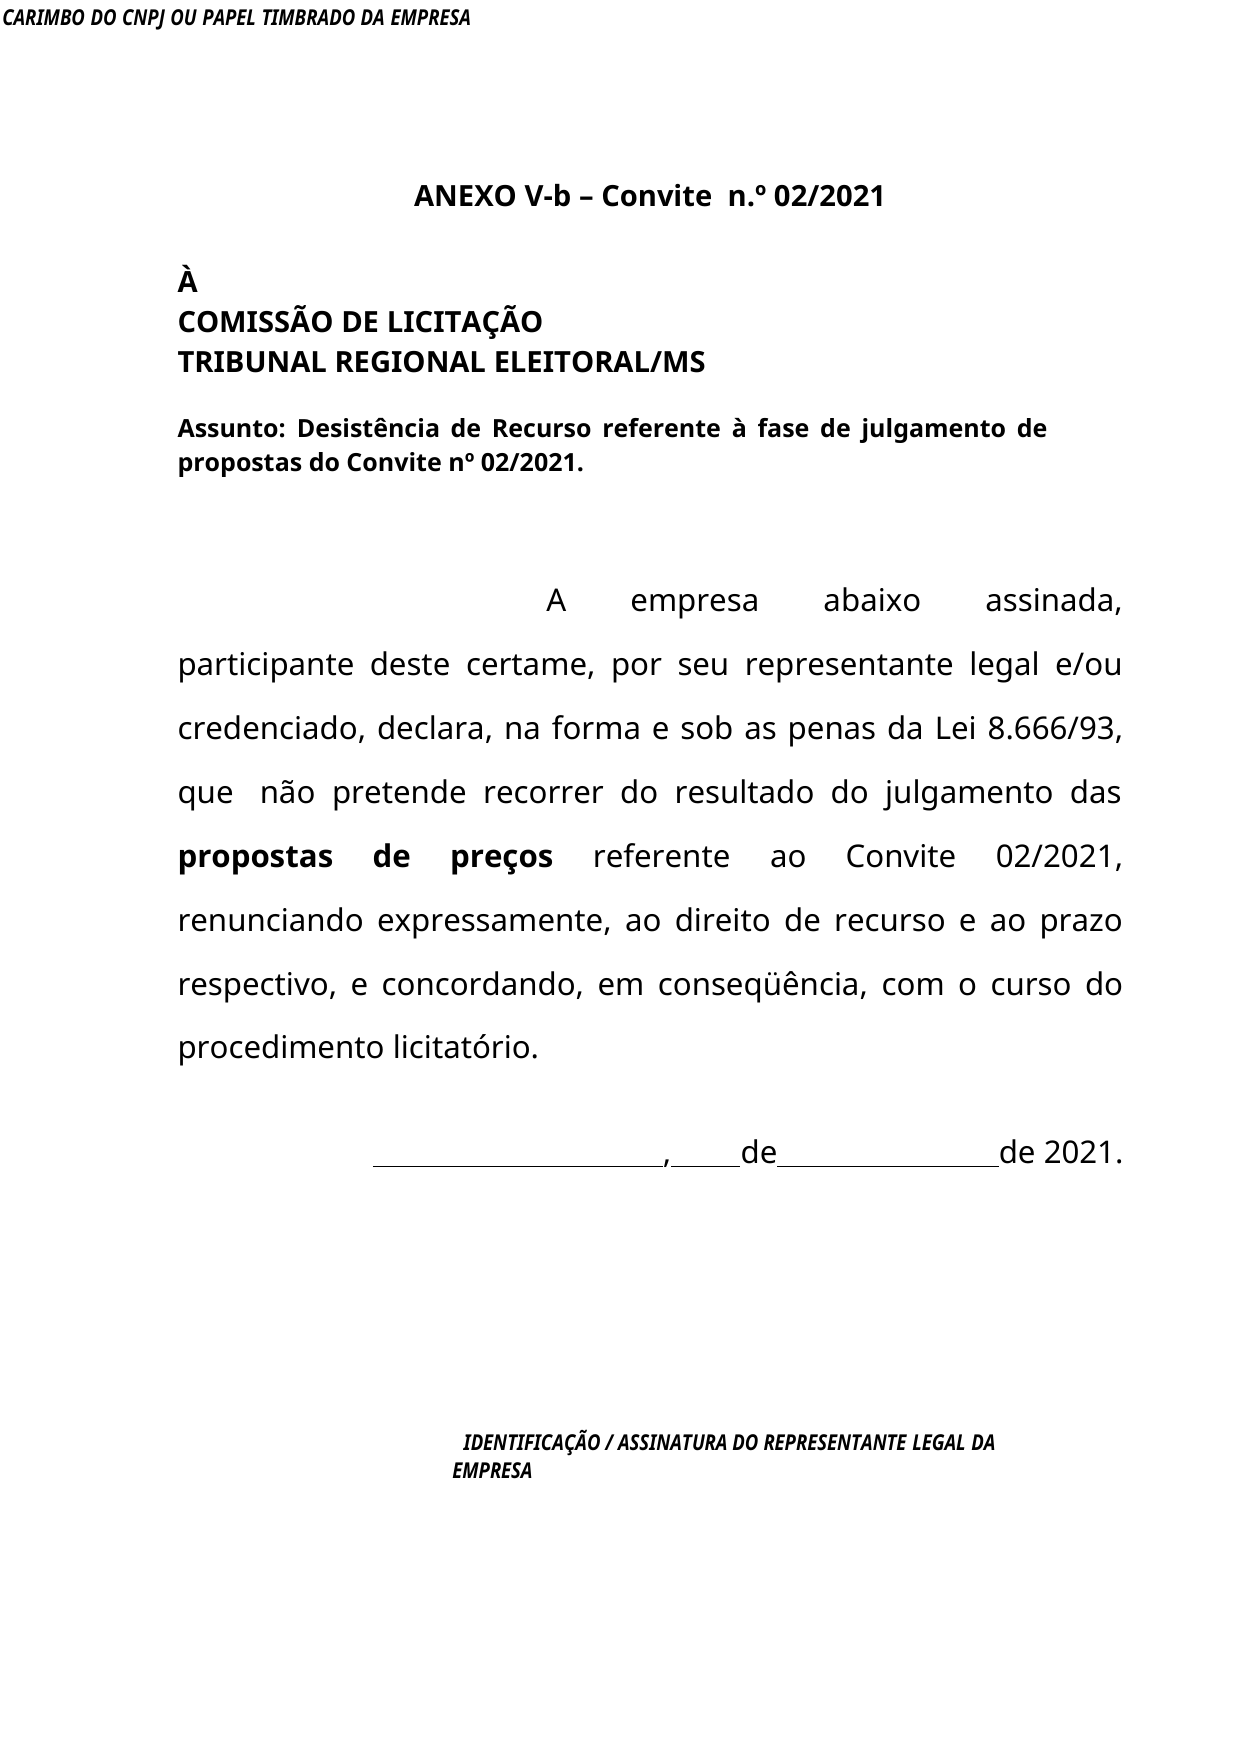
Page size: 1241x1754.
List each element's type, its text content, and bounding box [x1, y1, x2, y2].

text IDENTIFICAÇÃO / ASSINATURA DO REPRESENTANTE LEGAL DA EMPRESA [452, 1428, 1011, 1485]
text Assunto: Desistência de Recurso referente à fase de julgamento de propostas do Convite nº 02/2021. [177, 411, 1134, 479]
text À [177, 262, 1134, 301]
text TRIBUNAL REGIONAL ELEITORAL/MS [177, 341, 1134, 381]
text COMISSÃO DE LICITAÇÃO [177, 301, 1134, 341]
text , de de 2021. [373, 1130, 1134, 1173]
text ANEXO V-b – Convite n.º 02/2021 [301, 175, 999, 215]
text A empresa abaixo assinada, participante deste certame, por seu representante legal e/ou credenciado, declara, na forma e sob as penas da Lei 8.666/93, que não pretende recorrer do resultado do julgamento das propostas de preços referente ao Convite 02/2021, renunciando expressamente, ao direito de recurso e ao prazo respectivo, e concordando, em conseqüência, com o curso do procedimento licitatório. [177, 578, 1123, 1068]
